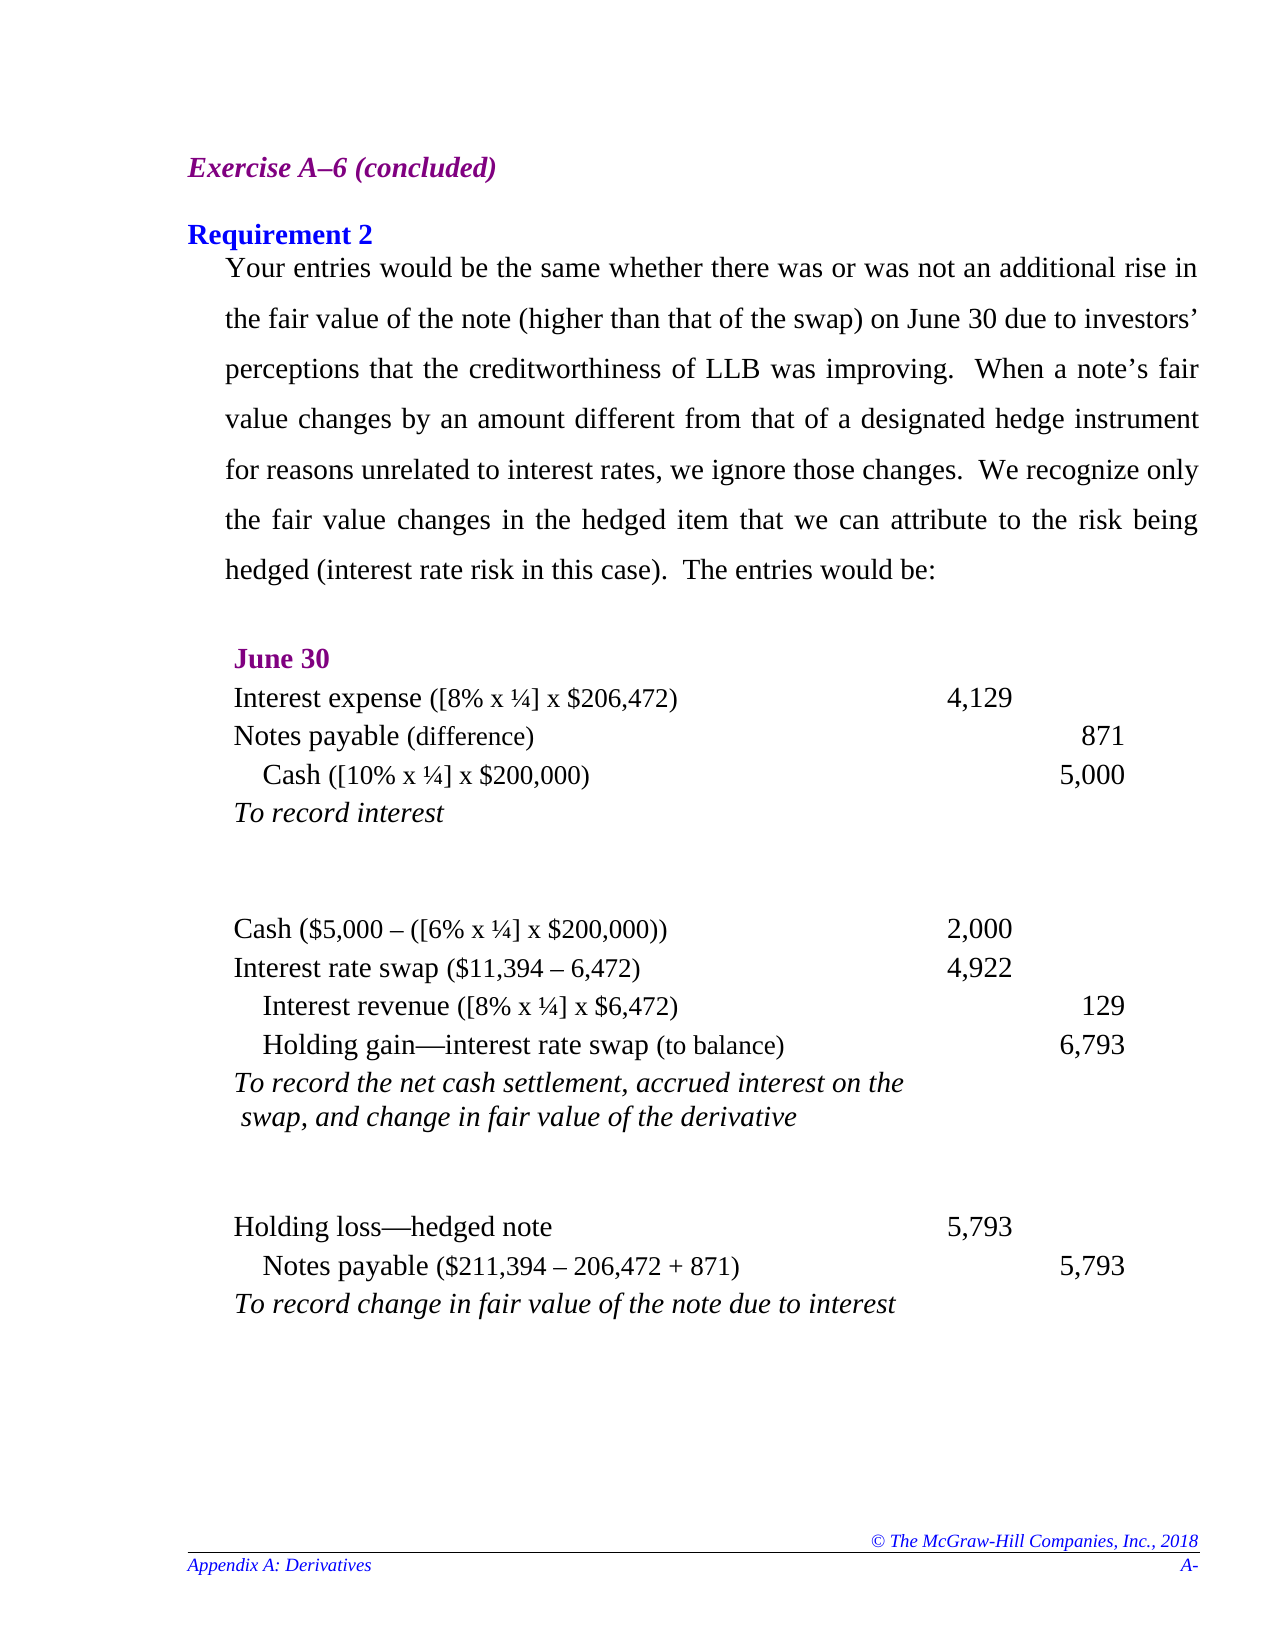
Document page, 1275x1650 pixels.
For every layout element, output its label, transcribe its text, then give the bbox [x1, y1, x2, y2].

text Cash ($5,000 – ([6% x ¼] x $200,000)) 2,000 [233, 911, 1152, 945]
text Interest rate swap ($11,394 – 6,472) 4,922 [233, 950, 1152, 983]
text Notes payable (difference) 871 [233, 718, 1152, 752]
text Exercise A–6 (concluded) [187, 150, 1200, 183]
text swap, and change in fair value of the derivative [233, 1099, 1152, 1132]
text Holding gain—interest rate swap (to balance) 6,793 [233, 1027, 1152, 1060]
text To record interest [233, 796, 1152, 829]
text Holding loss—hedged note 5,793 [233, 1209, 1152, 1243]
text Your entries would be the same whether there was or was not an additional rise in the fair value of the note (higher than that of the swap) on June 30 due to investors’ perceptions that the creditworthiness of LLB was improving. When a note’s fair value changes by an amount different from that of a designated hedge instrument for reasons unrelated to interest rates, we ignore those changes. We recognize only the fair value changes in the hedged item that we can attribute to the risk being hedged (interest rate risk in this case). The entries would be: [225, 251, 1200, 586]
text Cash ([10% x ¼] x $200,000) 5,000 [233, 757, 1152, 791]
text Interest expense ([8% x ¼] x $206,472) 4,129 [233, 680, 1152, 713]
text Requirement 2 [187, 217, 1200, 251]
text Interest revenue ([8% x ¼] x $6,472) 129 [233, 988, 1152, 1022]
text To record change in fair value of the note due to interest [234, 1287, 1152, 1320]
text June 30 [233, 641, 1152, 675]
text Notes payable ($211,394 – 206,472 + 871) 5,793 [234, 1248, 1152, 1282]
text To record the net cash settlement, accrued interest on the [233, 1065, 1152, 1099]
